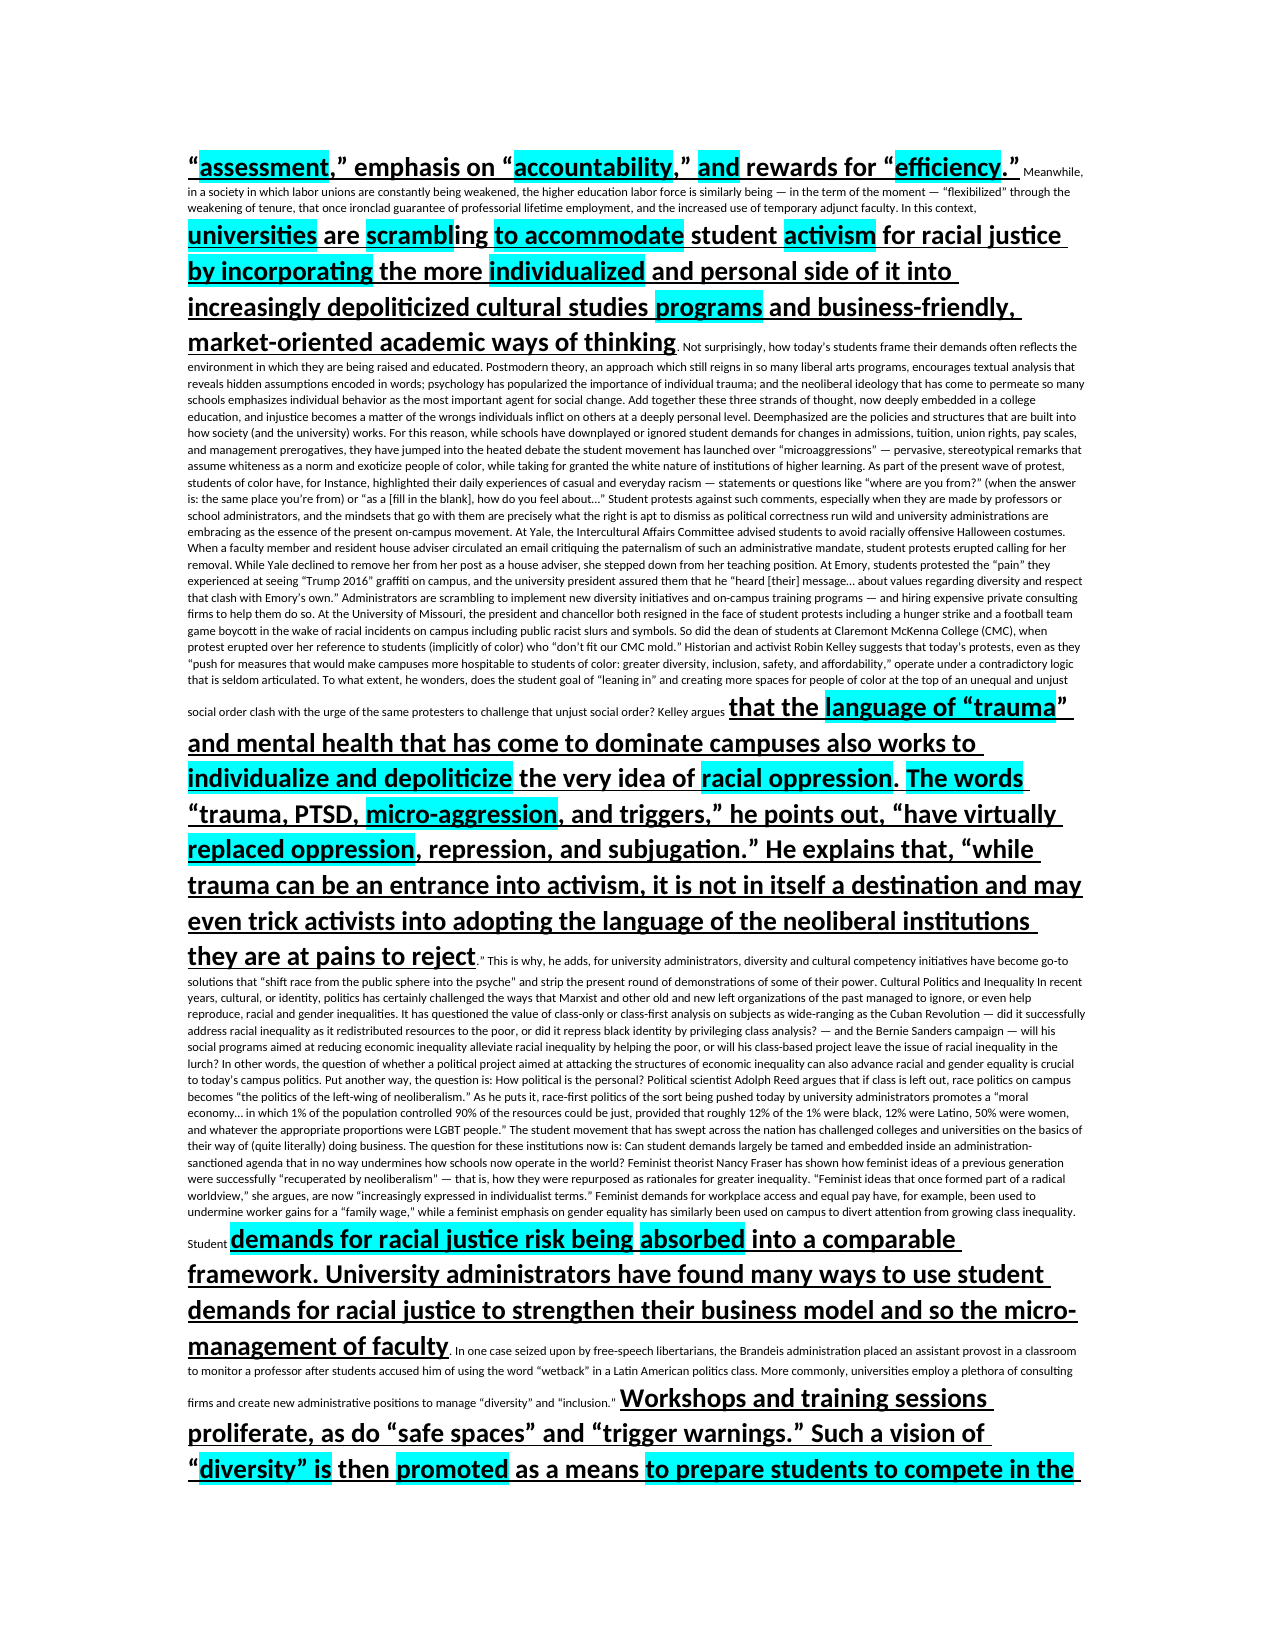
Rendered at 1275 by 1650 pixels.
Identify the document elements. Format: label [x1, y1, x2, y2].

text [187, 150, 1087, 1485]
